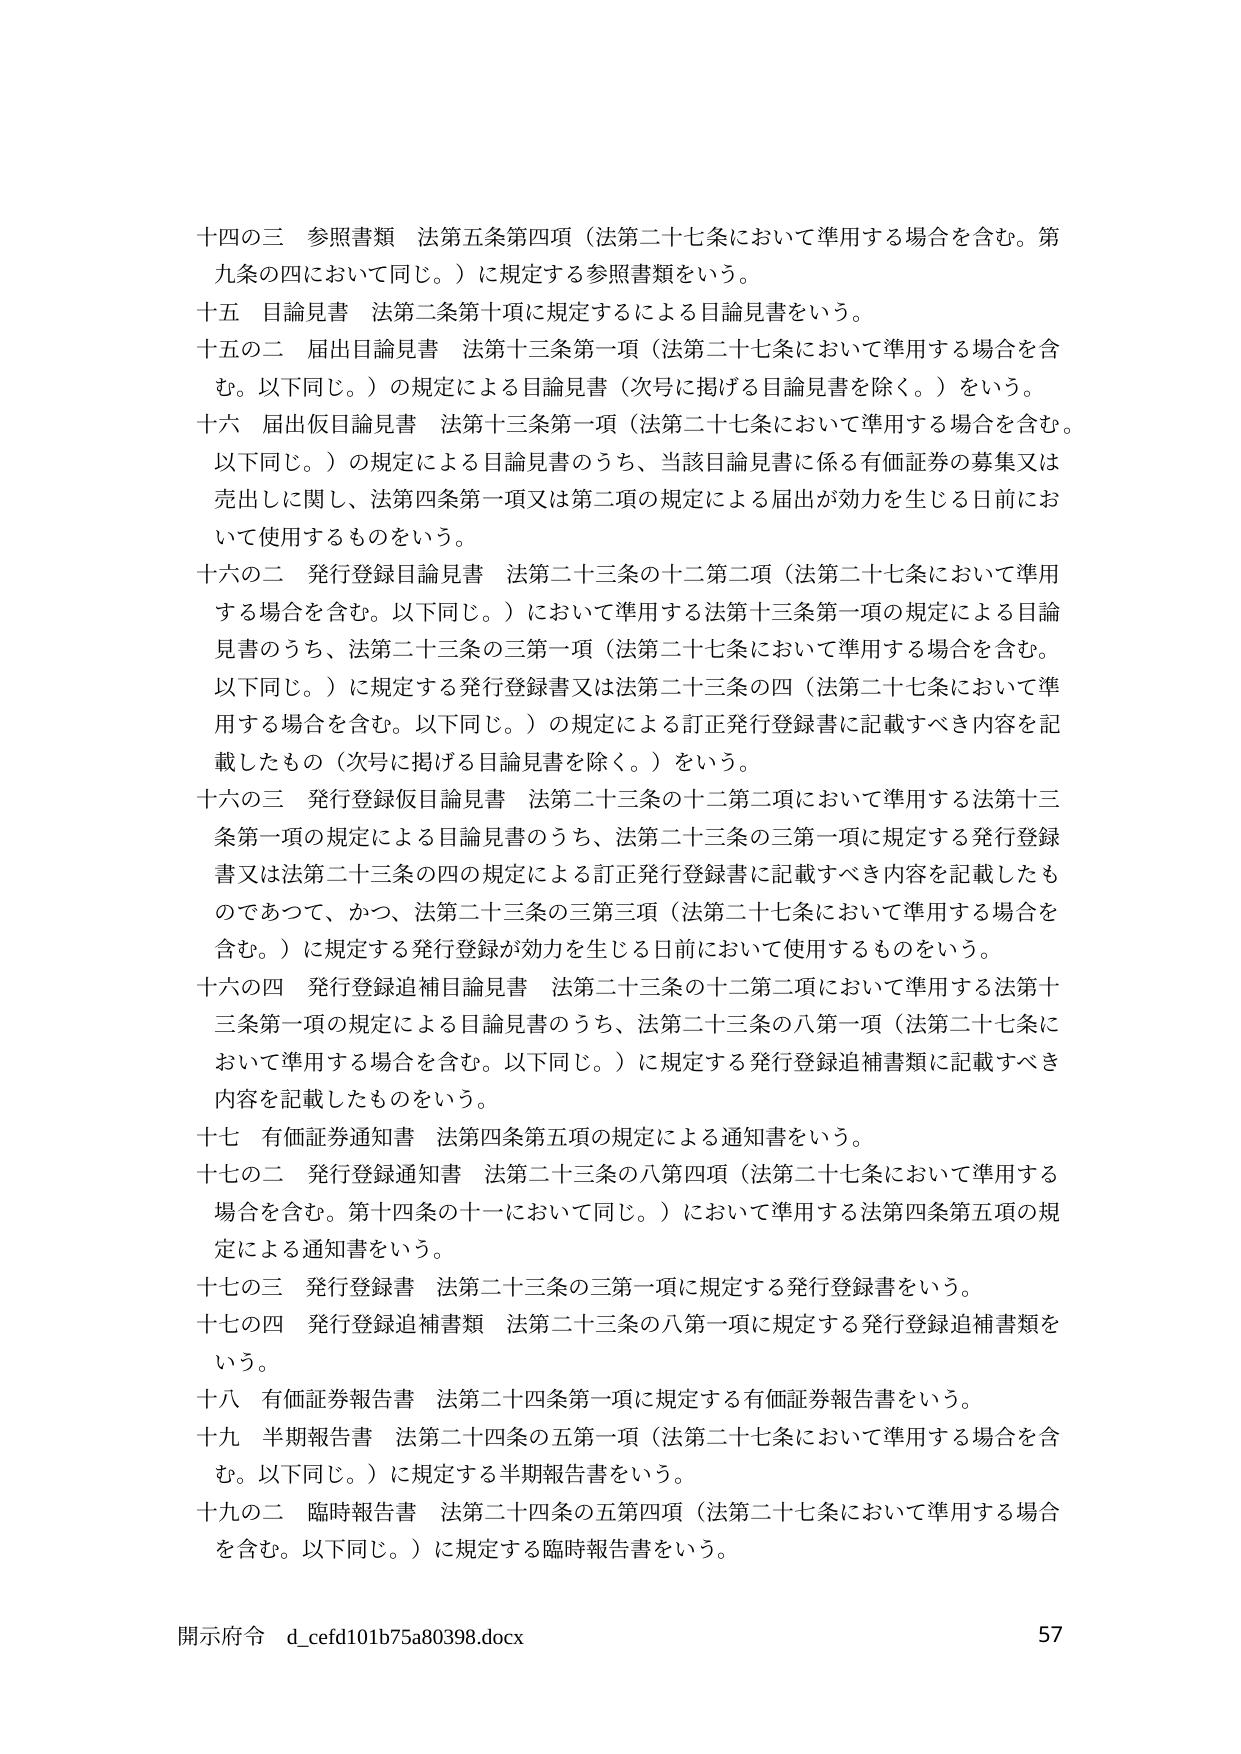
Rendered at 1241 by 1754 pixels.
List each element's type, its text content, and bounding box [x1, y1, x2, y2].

text 十八 有価証券報告書 法第二十四条第一項に規定する有価証券報告書をいう。 [196, 1379, 1063, 1417]
text 十七の三 発行登録書 法第二十三条の三第一項に規定する発行登録書をいう。 [196, 1267, 1063, 1304]
text 十五 目論見書 法第二条第十項に規定するによる目論見書をいう。 [196, 292, 1063, 329]
text 十九 半期報告書 法第二十四条の五第一項（法第二十七条において準用する場合を含む。以下同じ。）に規定する半期報告書をいう。 [196, 1417, 1063, 1492]
text 十六の三 発行登録仮目論見書 法第二十三条の十二第二項において準用する法第十三条第一項の規定による目論見書のうち、法第二十三条の三第一項に規定する発行登録書又は法第二十三条の四の規定による訂正発行登録書に記載すべき内容を記載したものであつて、かつ、法第二十三条の三第三項（法第二十七条において準用する場合を含む。）に規定する発行登録が効力を生じる日前において使用するものをいう。 [196, 779, 1063, 967]
text 十六 届出仮目論見書 法第十三条第一項（法第二十七条において準用する場合を含む。以下同じ。）の規定による目論見書のうち、当該目論見書に係る有価証券の募集又は売出しに関し、法第四条第一項又は第二項の規定による届出が効力を生じる日前において使用するものをいう。 [196, 404, 1063, 554]
text 十七の二 発行登録通知書 法第二十三条の八第四項（法第二十七条において準用する場合を含む。第十四条の十一において同じ。）において準用する法第四条第五項の規定による通知書をいう。 [196, 1154, 1063, 1267]
text 十五の二 届出目論見書 法第十三条第一項（法第二十七条において準用する場合を含む。以下同じ。）の規定による目論見書（次号に掲げる目論見書を除く。）をいう。 [196, 329, 1063, 404]
text 十七 有価証券通知書 法第四条第五項の規定による通知書をいう。 [196, 1117, 1063, 1154]
text 十六の四 発行登録追補目論見書 法第二十三条の十二第二項において準用する法第十三条第一項の規定による目論見書のうち、法第二十三条の八第一項（法第二十七条において準用する場合を含む。以下同じ。）に規定する発行登録追補書類に記載すべき内容を記載したものをいう。 [196, 967, 1063, 1117]
text 十九の二 臨時報告書 法第二十四条の五第四項（法第二十七条において準用する場合を含む。以下同じ。）に規定する臨時報告書をいう。 [196, 1492, 1063, 1567]
text 十七の四 発行登録追補書類 法第二十三条の八第一項に規定する発行登録追補書類をいう。 [196, 1304, 1063, 1379]
text 十四の三 参照書類 法第五条第四項（法第二十七条において準用する場合を含む。第九条の四において同じ。）に規定する参照書類をいう。 [196, 217, 1063, 292]
text 十六の二 発行登録目論見書 法第二十三条の十二第二項（法第二十七条において準用する場合を含む。以下同じ。）において準用する法第十三条第一項の規定による目論見書のうち、法第二十三条の三第一項（法第二十七条において準用する場合を含む。以下同じ。）に規定する発行登録書又は法第二十三条の四（法第二十七条において準用する場合を含む。以下同じ。）の規定による訂正発行登録書に記載すべき内容を記載したもの（次号に掲げる目論見書を除く。）をいう。 [196, 554, 1063, 779]
